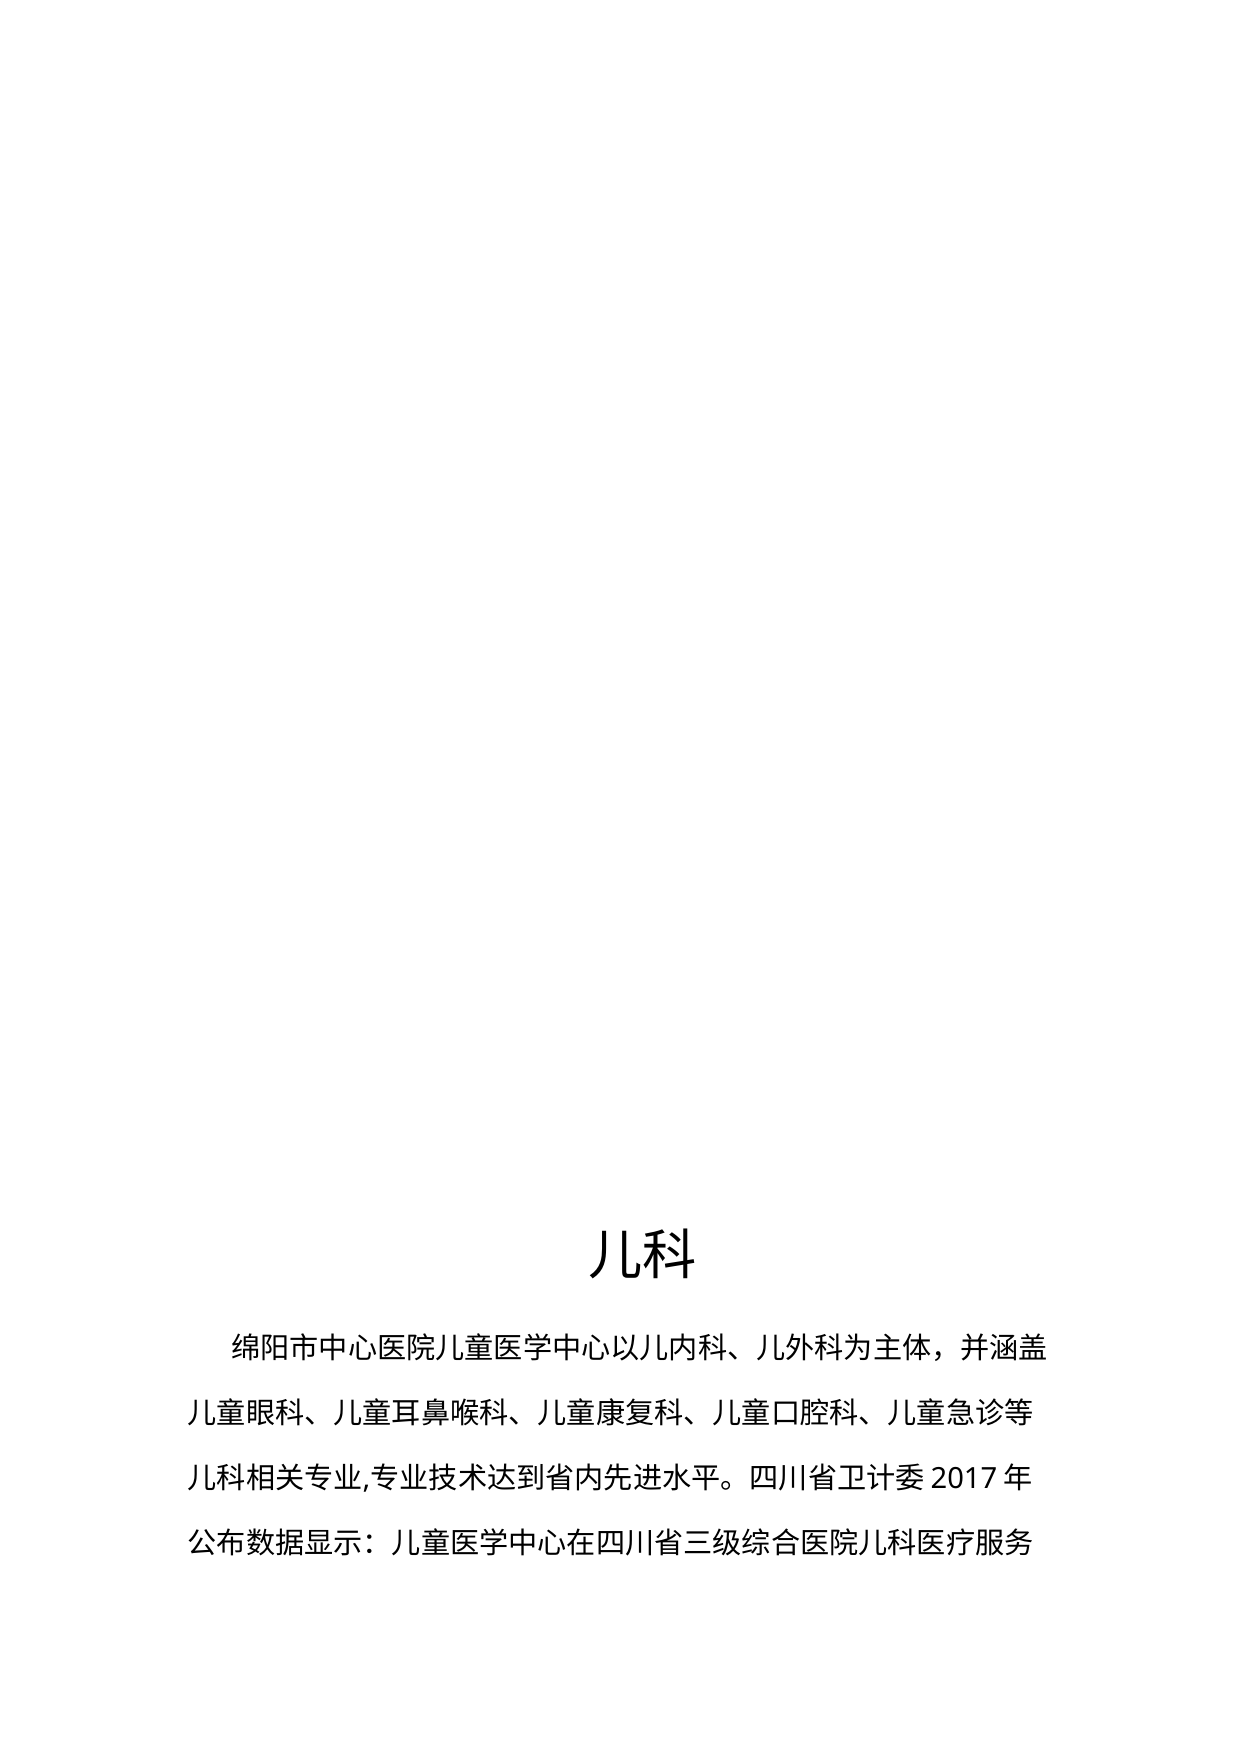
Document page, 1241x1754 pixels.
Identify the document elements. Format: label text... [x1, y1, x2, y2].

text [187, 1313, 1053, 1573]
text 儿科 [187, 1202, 1053, 1299]
